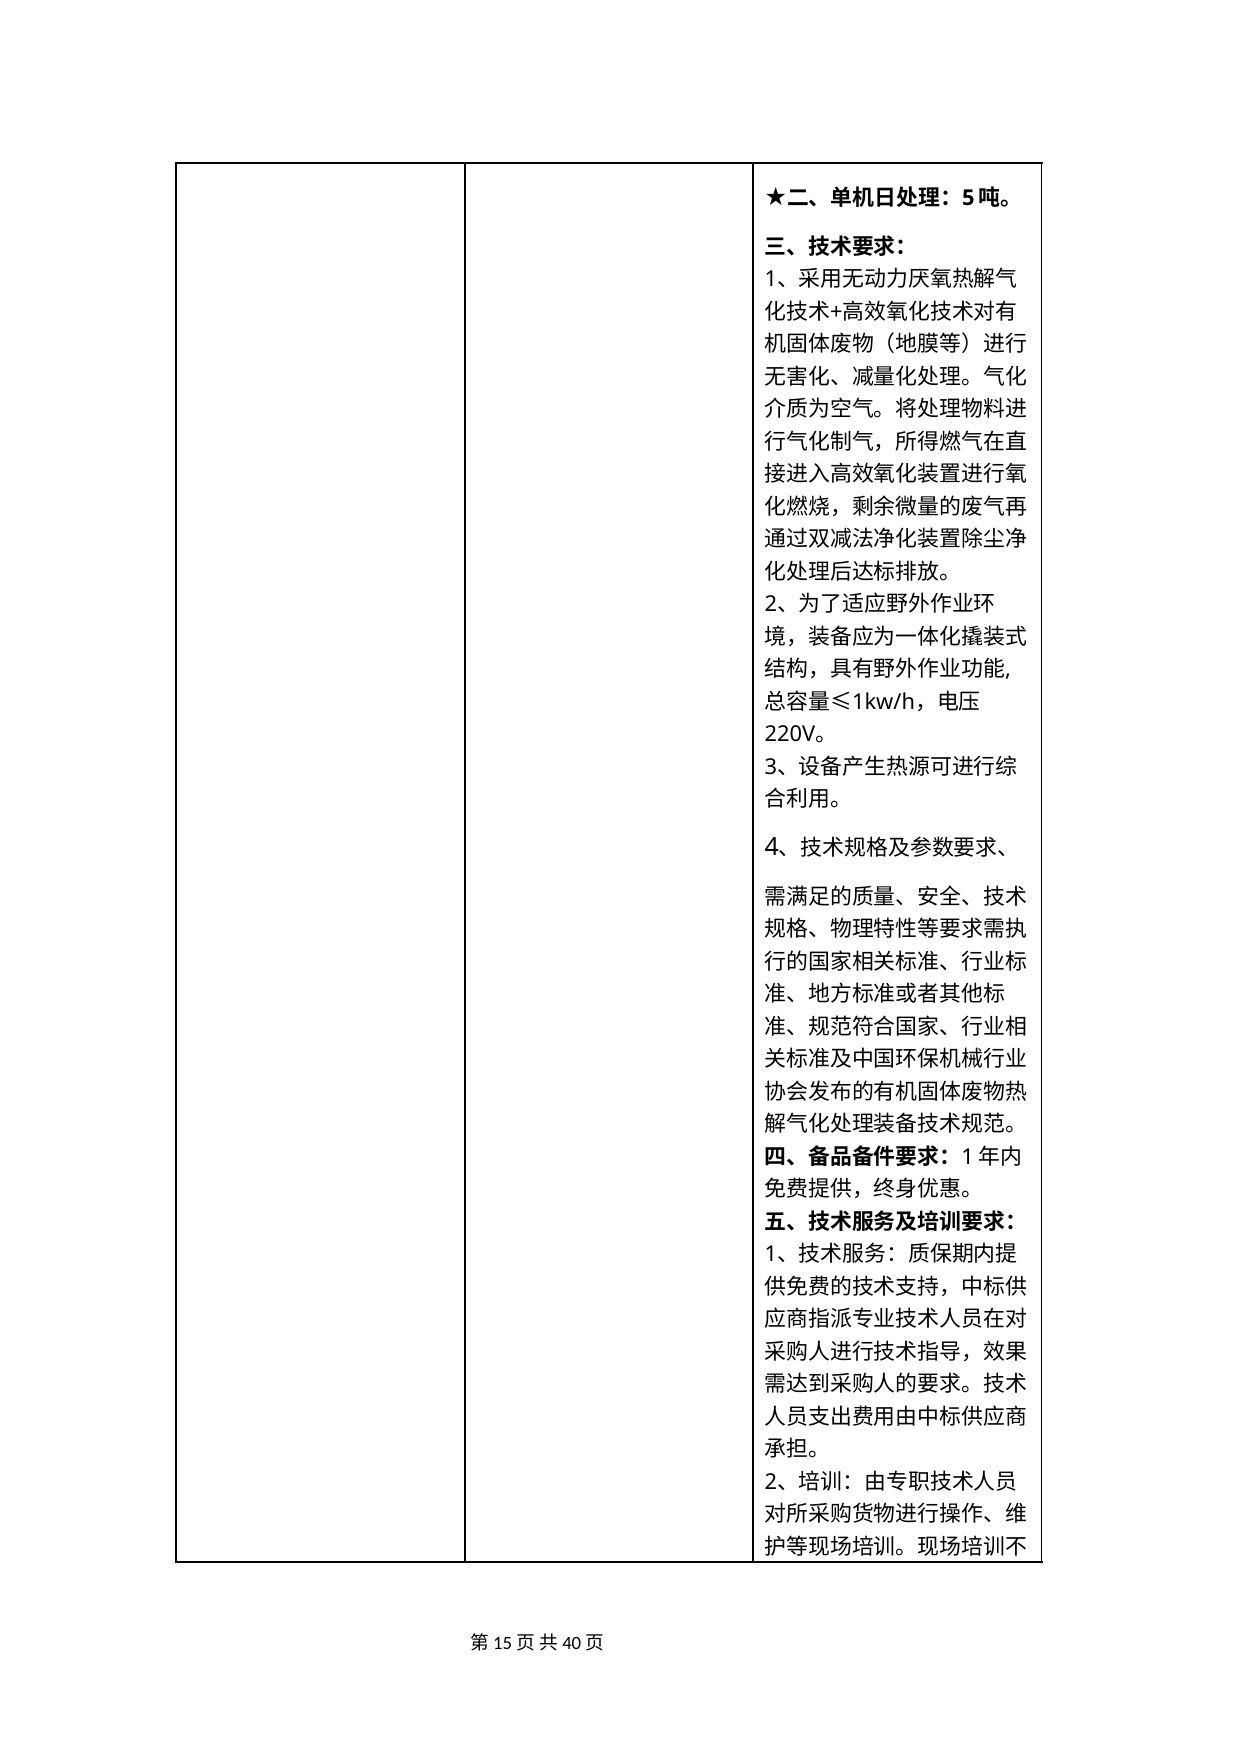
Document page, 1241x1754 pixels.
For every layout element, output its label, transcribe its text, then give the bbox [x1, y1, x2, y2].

table_cell 1 [177, 164, 464, 1561]
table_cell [754, 164, 1041, 1561]
table_cell [466, 164, 752, 1561]
